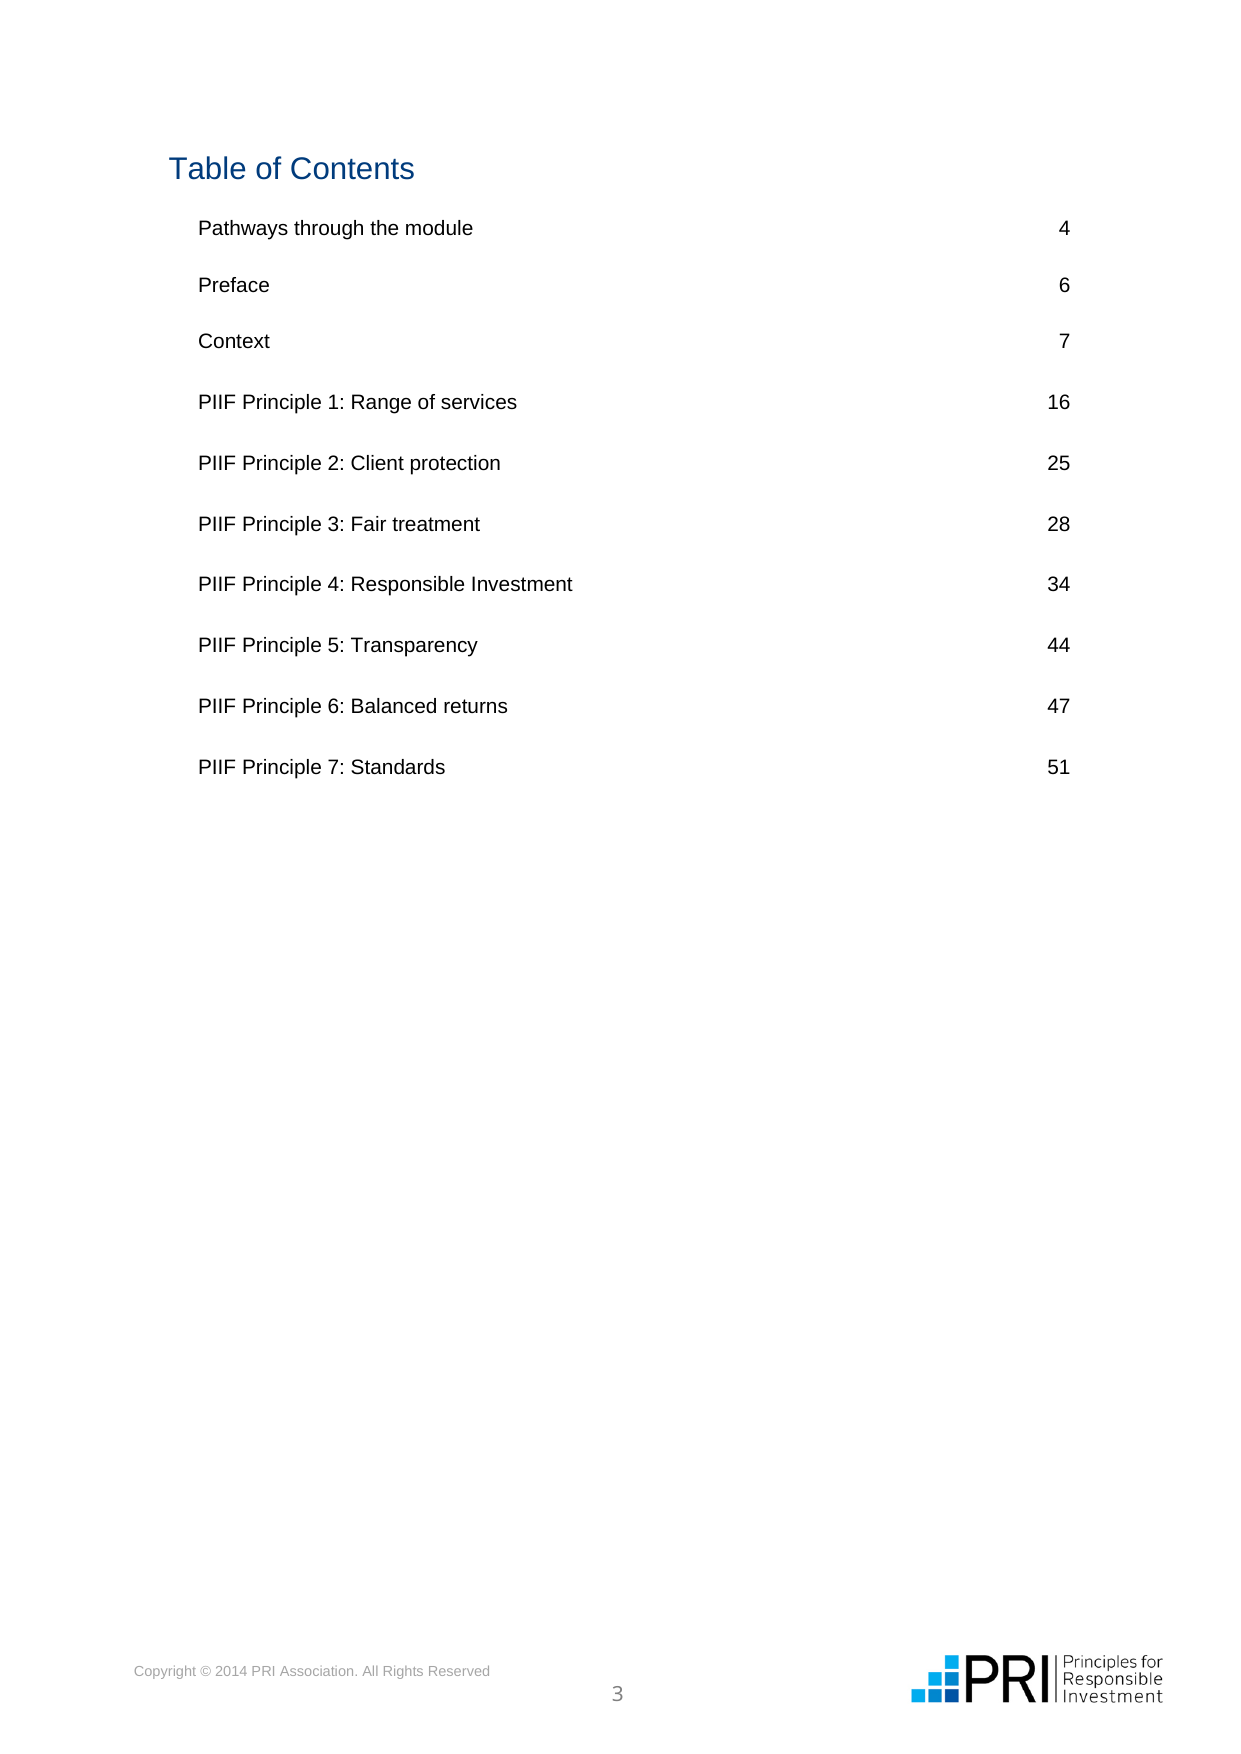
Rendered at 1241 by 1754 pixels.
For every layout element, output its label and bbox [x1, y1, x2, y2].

picture [839, 1560, 1240, 1753]
